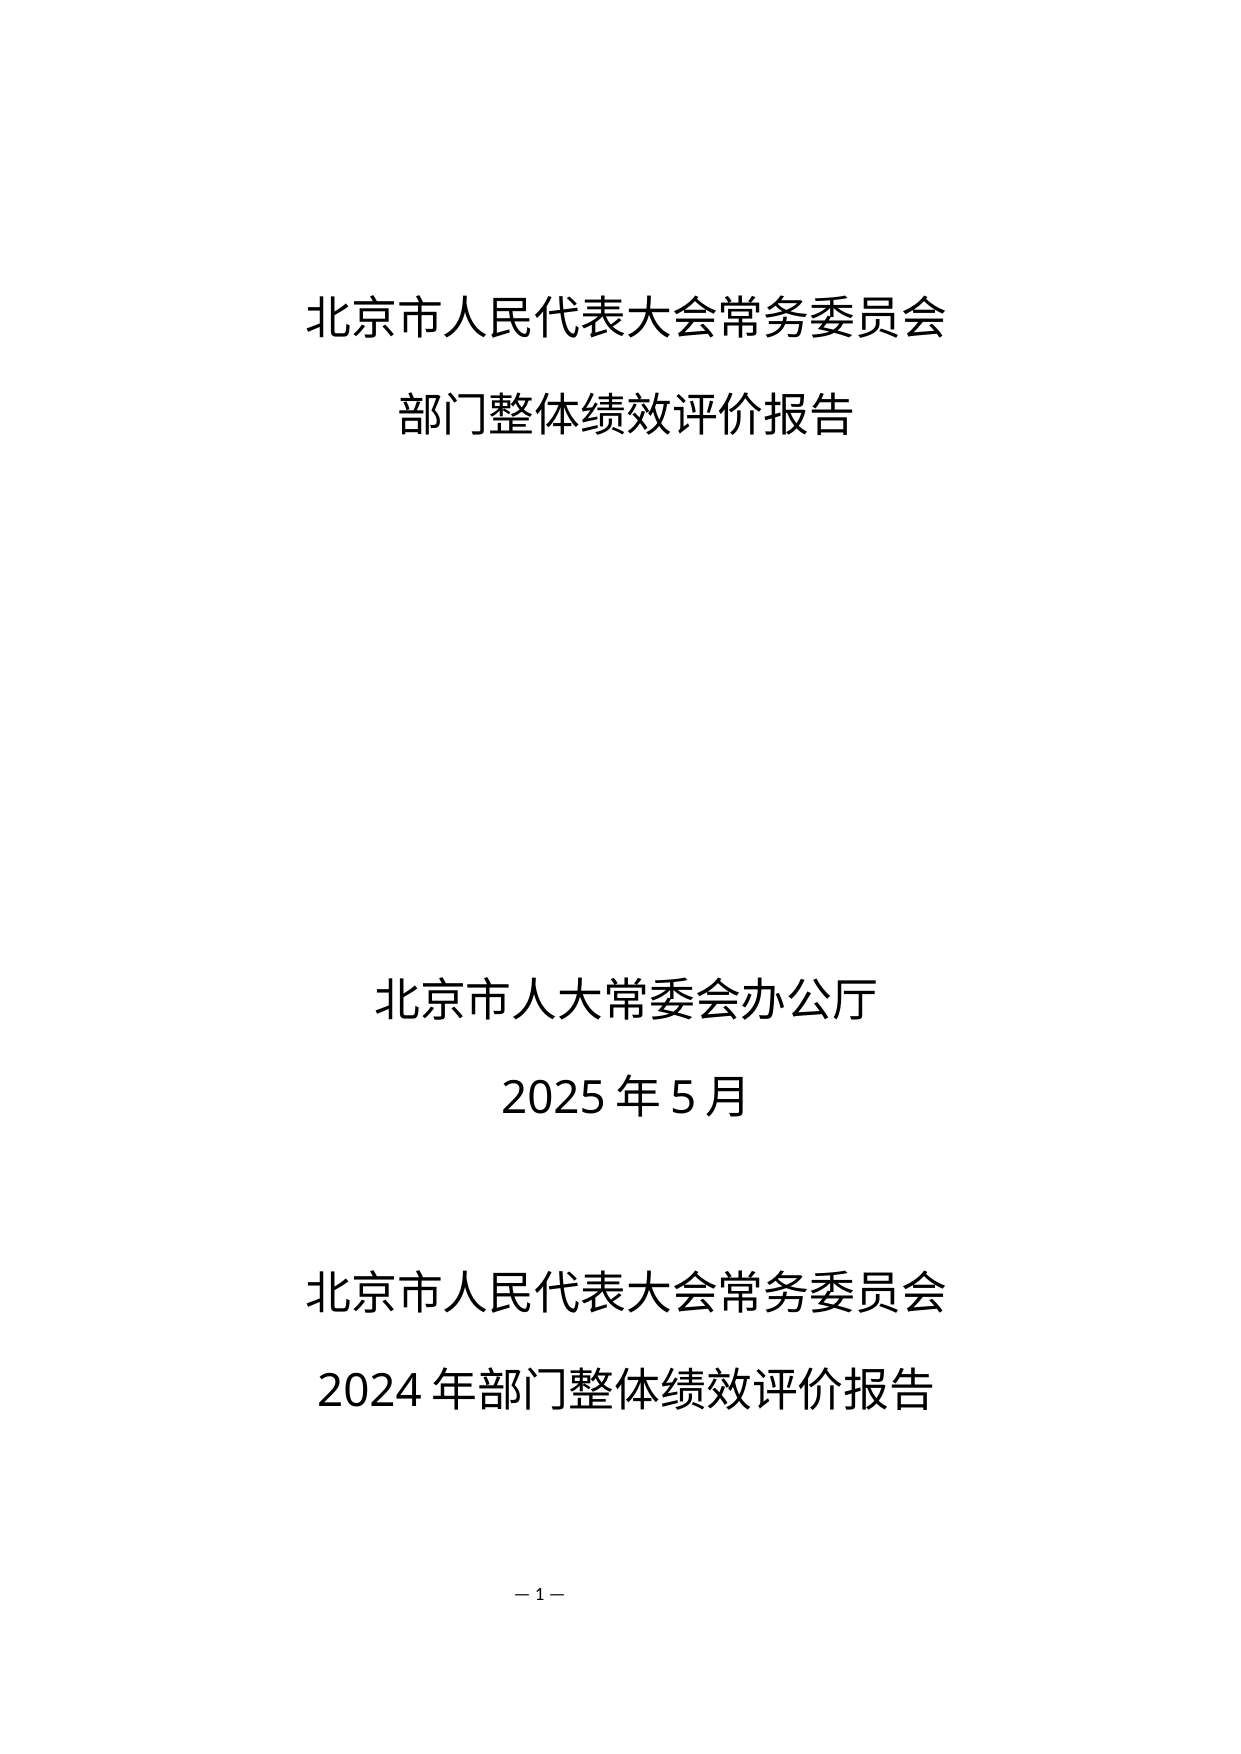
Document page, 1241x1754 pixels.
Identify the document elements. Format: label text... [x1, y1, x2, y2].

text 部门整体绩效评价报告 [165, 363, 1087, 460]
text 2025年5月 [165, 1045, 1087, 1143]
text 北京市人民代表大会常务委员会 [165, 1240, 1087, 1338]
text 2024年部门整体绩效评价报告 [165, 1338, 1087, 1435]
text 北京市人大常委会办公厅 [165, 948, 1087, 1045]
text 北京市人民代表大会常务委员会 [165, 265, 1087, 363]
